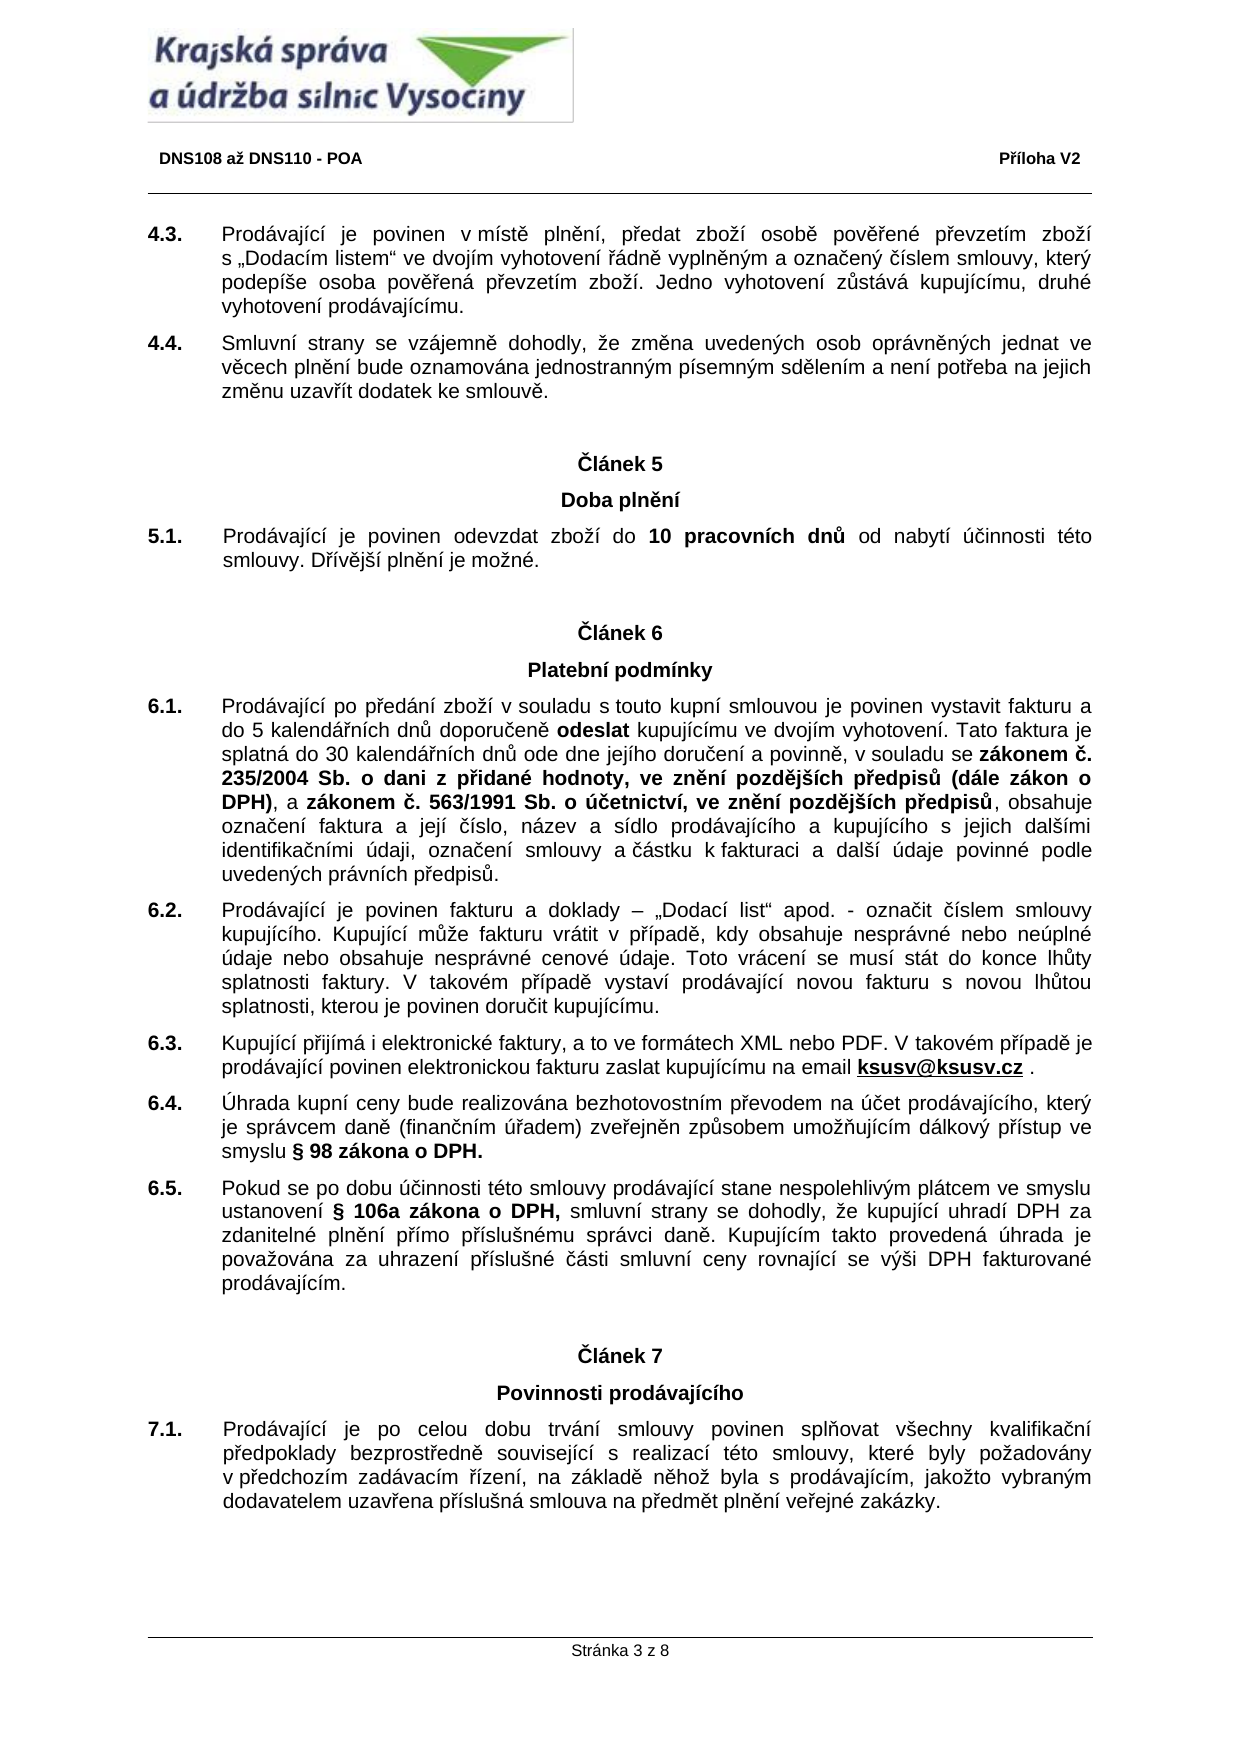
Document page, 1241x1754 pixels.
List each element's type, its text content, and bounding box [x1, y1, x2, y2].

list Prodávající je po celou dobu trvání smlouvy povinen splňovat všechny kvalifikační předpoklady bezprostředně související s realizací této smlouvy, které byly požadovány v předchozím zadávacím řízení, na základě něhož byla s prodávajícím, jakožto vybraným dodavatelem uzavřena příslušná smlouva na předmět plnění veřejné zakázky. [148, 1417, 1093, 1513]
list Smluvní strany se vzájemně dohodly, že změna uvedených osob oprávněných jednat ve věcech plnění bude oznamována jednostranným písemným sdělením a není potřeba na jejich změnu uzavřít dodatek ke smlouvě. [148, 331, 1093, 402]
list Úhrada kupní ceny bude realizována bezhotovostním převodem na účet prodávajícího, který je správcem daně (finančním úřadem) zveřejněn způsobem umožňujícím dálkový přístup ve smyslu § 98 zákona o DPH. [148, 1091, 1093, 1163]
list Prodávající je povinen odevzdat zboží do 10 pracovních dnů od nabytí účinnosti této smlouvy. Dřívější plnění je možné. [148, 524, 1093, 572]
list Prodávající je povinen v místě plnění, předat zboží osobě pověřené převzetím zboží s „Dodacím listem“ ve dvojím vyhotovení řádně vyplněným a označený číslem smlouvy, který podepíše osoba pověřená převzetím zboží. Jedno vyhotovení zůstává kupujícímu, druhé vyhotovení prodávajícímu. [148, 222, 1093, 318]
list Kupující přijímá i elektronické faktury, a to ve formátech XML nebo PDF. V takovém případě je prodávající povinen elektronickou fakturu zaslat kupujícímu na email ksusv@ksusv.cz . [148, 1031, 1093, 1078]
text Platební podmínky [148, 658, 1093, 682]
picture [147, 28, 574, 124]
list Prodávající po předání zboží v souladu s touto kupní smlouvou je povinen vystavit fakturu a do 5 kalendářních dnů doporučeně odeslat kupujícímu ve dvojím vyhotovení. Tato faktura je splatná do 30 kalendářních dnů ode dne jejího doručení a povinně, v souladu se zákonem č. 235/2004 Sb. o dani z přidané hodnoty, ve znění pozdějších předpisů (dále zákon o DPH), a zákonem č. 563/1991 Sb. o účetnictví, ve znění pozdějších předpisů, obsahuje označení faktura a její číslo, název a sídlo prodávajícího a kupujícího s jejich dalšími identifikačními údaji, označení smlouvy a částku k fakturaci a další údaje povinné podle uvedených právních předpisů. [148, 694, 1093, 886]
text Článek 6 [148, 621, 1093, 645]
text Doba plnění [148, 488, 1093, 512]
list Pokud se po dobu účinnosti této smlouvy prodávající stane nespolehlivým plátcem ve smyslu ustanovení § 106a zákona o DPH, smluvní strany se dohodly, že kupující uhradí DPH za zdanitelné plnění přímo příslušnému správci daně. Kupujícím takto provedená úhrada je považována za uhrazení příslušné části smluvní ceny rovnající se výši DPH fakturované prodávajícím. [148, 1175, 1093, 1295]
list Prodávající je povinen fakturu a doklady – „Dodací list“ apod. - označit číslem smlouvy kupujícího. Kupující může fakturu vrátit v případě, kdy obsahuje nesprávné nebo neúplné údaje nebo obsahuje nesprávné cenové údaje. Toto vrácení se musí stát do konce lhůty splatnosti faktury. V takovém případě vystaví prodávající novou fakturu s novou lhůtou splatnosti, kterou je povinen doručit kupujícímu. [148, 898, 1093, 1018]
text Článek 7 [148, 1344, 1093, 1368]
text Povinnosti prodávajícího [148, 1381, 1093, 1404]
text Článek 5 [148, 451, 1093, 475]
